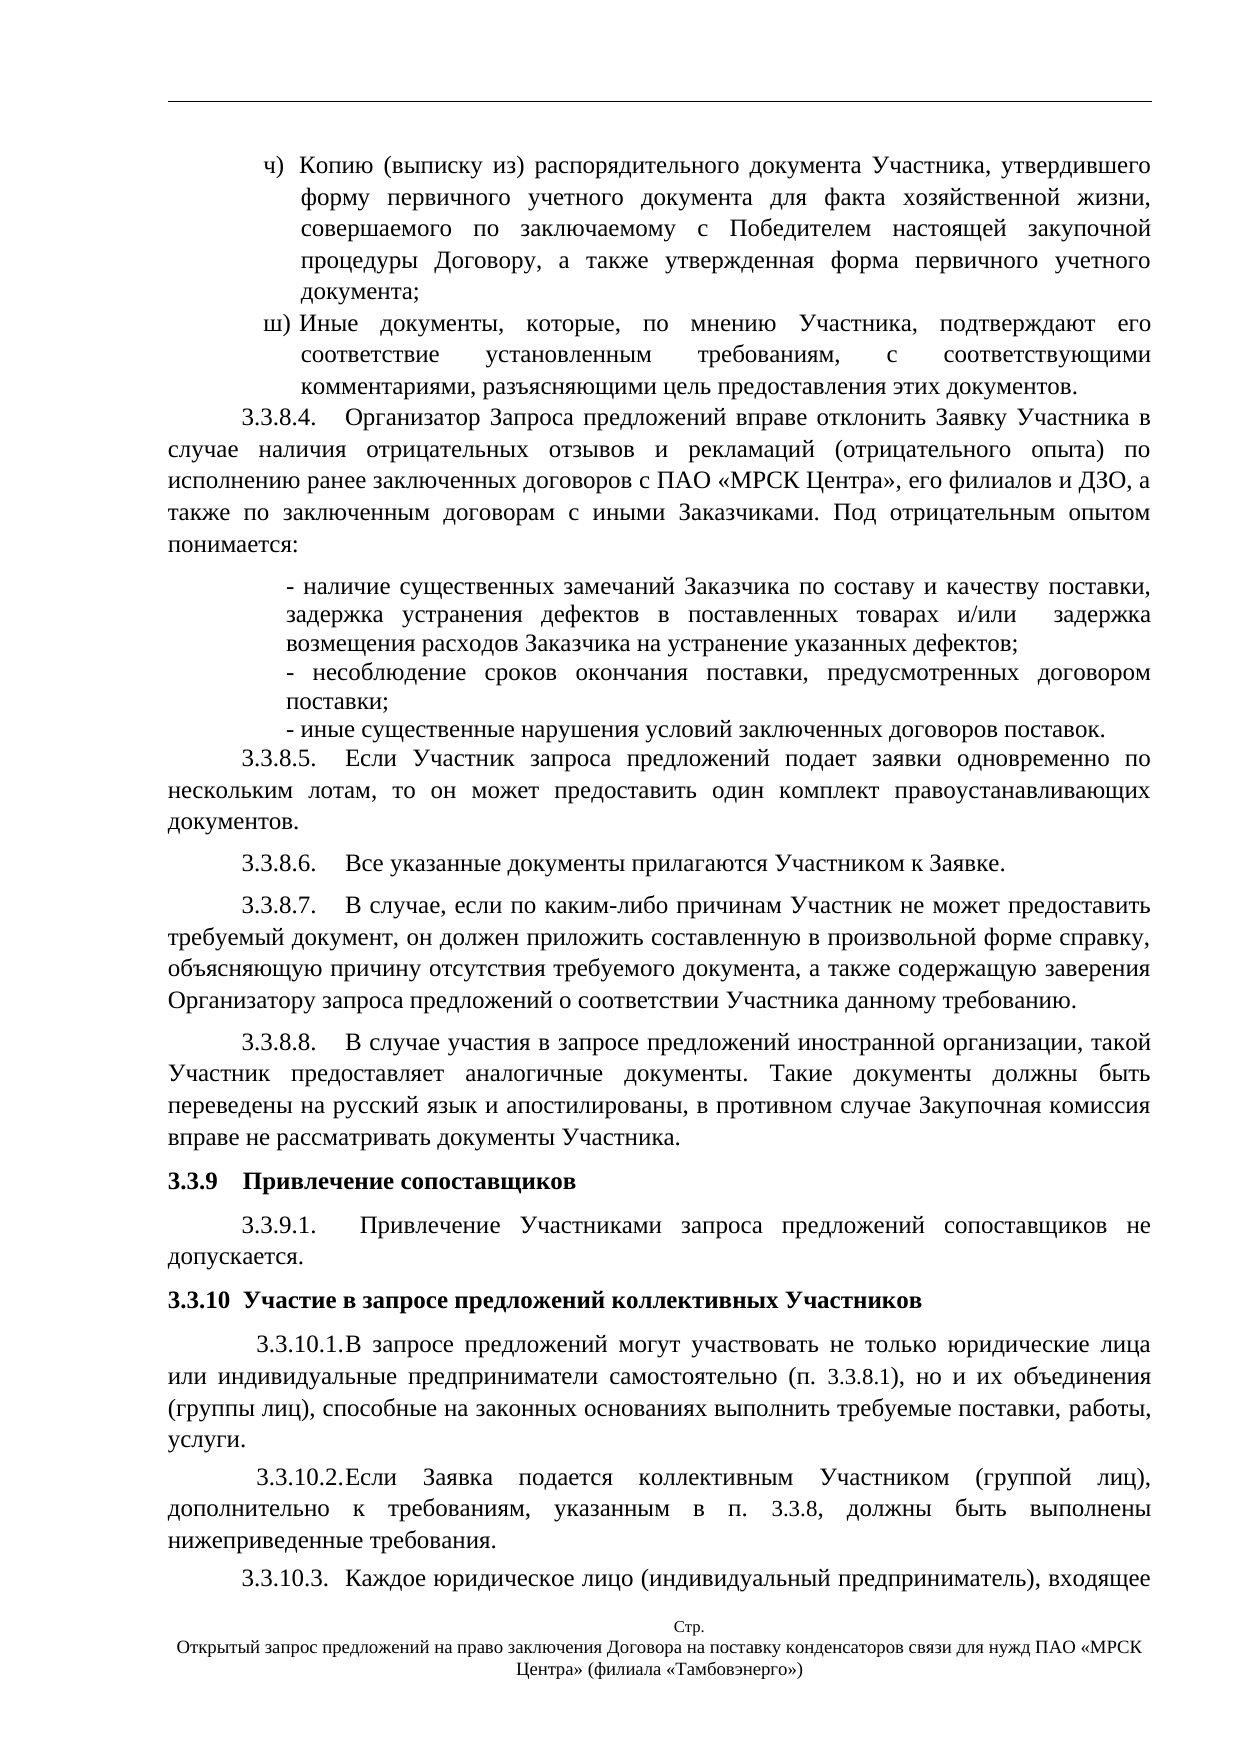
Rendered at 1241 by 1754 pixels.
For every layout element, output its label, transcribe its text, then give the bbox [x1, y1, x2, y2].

list В случае участия в запросе предложений иностранной организации, такой Участник предоставляет аналогичные документы. Такие документы должны быть переведены на русский язык и апостилированы, в противном случае Закупочная комиссия вправе не рассматривать документы Участника. [168, 1027, 1152, 1150]
list В случае, если по каким-либо причинам Участник не может предоставить требуемый документ, он должен приложить составленную в произвольной форме справку, объясняющую причину отсутствия требуемого документа, а также содержащую заверения Организатору запроса предложений о соответствии Участника данному требованию. [168, 890, 1152, 1014]
list Если Заявка подается коллективным Участником (группой лиц), дополнительно к требованиям, указанным в п. 3.3.8, должны быть выполнены нижеприведенные требования. [168, 1462, 1152, 1554]
list - наличие существенных замечаний Заказчика по составу и качеству поставки, задержка устранения дефектов в поставленных товарах и/или задержка возмещения расходов Заказчика на устранение указанных дефектов; [286, 571, 1152, 657]
list Организатор Запроса предложений вправе отклонить Заявку Участника в случае наличия отрицательных отзывов и рекламаций (отрицательного опыта) по исполнению ранее заключенных договоров с ПАО «МРСК Центра», его филиалов и ДЗО, а также по заключенным договорам с иными Заказчиками. Под отрицательным опытом понимается: [168, 402, 1152, 557]
list - иные существенные нарушения условий заключенных договоров поставок. [286, 714, 1152, 743]
subtitle Привлечение сопоставщиков [168, 1166, 1152, 1194]
list Иные документы, которые, по мнению Участника, подтверждают его соответствие установленным требованиям, с соответствующими комментариями, разъясняющими цель предоставления этих документов. [263, 308, 1152, 400]
list - несоблюдение сроков окончания поставки, предусмотренных договором поставки; [286, 657, 1152, 714]
list Привлечение Участниками запроса предложений сопоставщиков не допускается. [168, 1210, 1152, 1270]
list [168, 1563, 1152, 1592]
list Все указанные документы прилагаются Участником к Заявке. [168, 848, 1152, 877]
subtitle Участие в запросе предложений коллективных Участников [168, 1285, 1152, 1314]
list В запросе предложений могут участвовать не только юридические лица или индивидуальные предприниматели самостоятельно (п. 3.3.8.1), но и их объединения (группы лиц), способные на законных основаниях выполнить требуемые поставки, работы, услуги. [168, 1329, 1152, 1453]
list Копию (выписку из) распорядительного документа Участника, утвердившего форму первичного учетного документа для факта хозяйственной жизни, совершаемого по заключаемому с Победителем настоящей закупочной процедуры Договору, а также утвержденная форма первичного учетного документа; [263, 150, 1152, 305]
list Если Участник запроса предложений подает заявки одновременно по нескольким лотам, то он может предоставить один комплект правоустанавливающих документов. [168, 743, 1152, 835]
